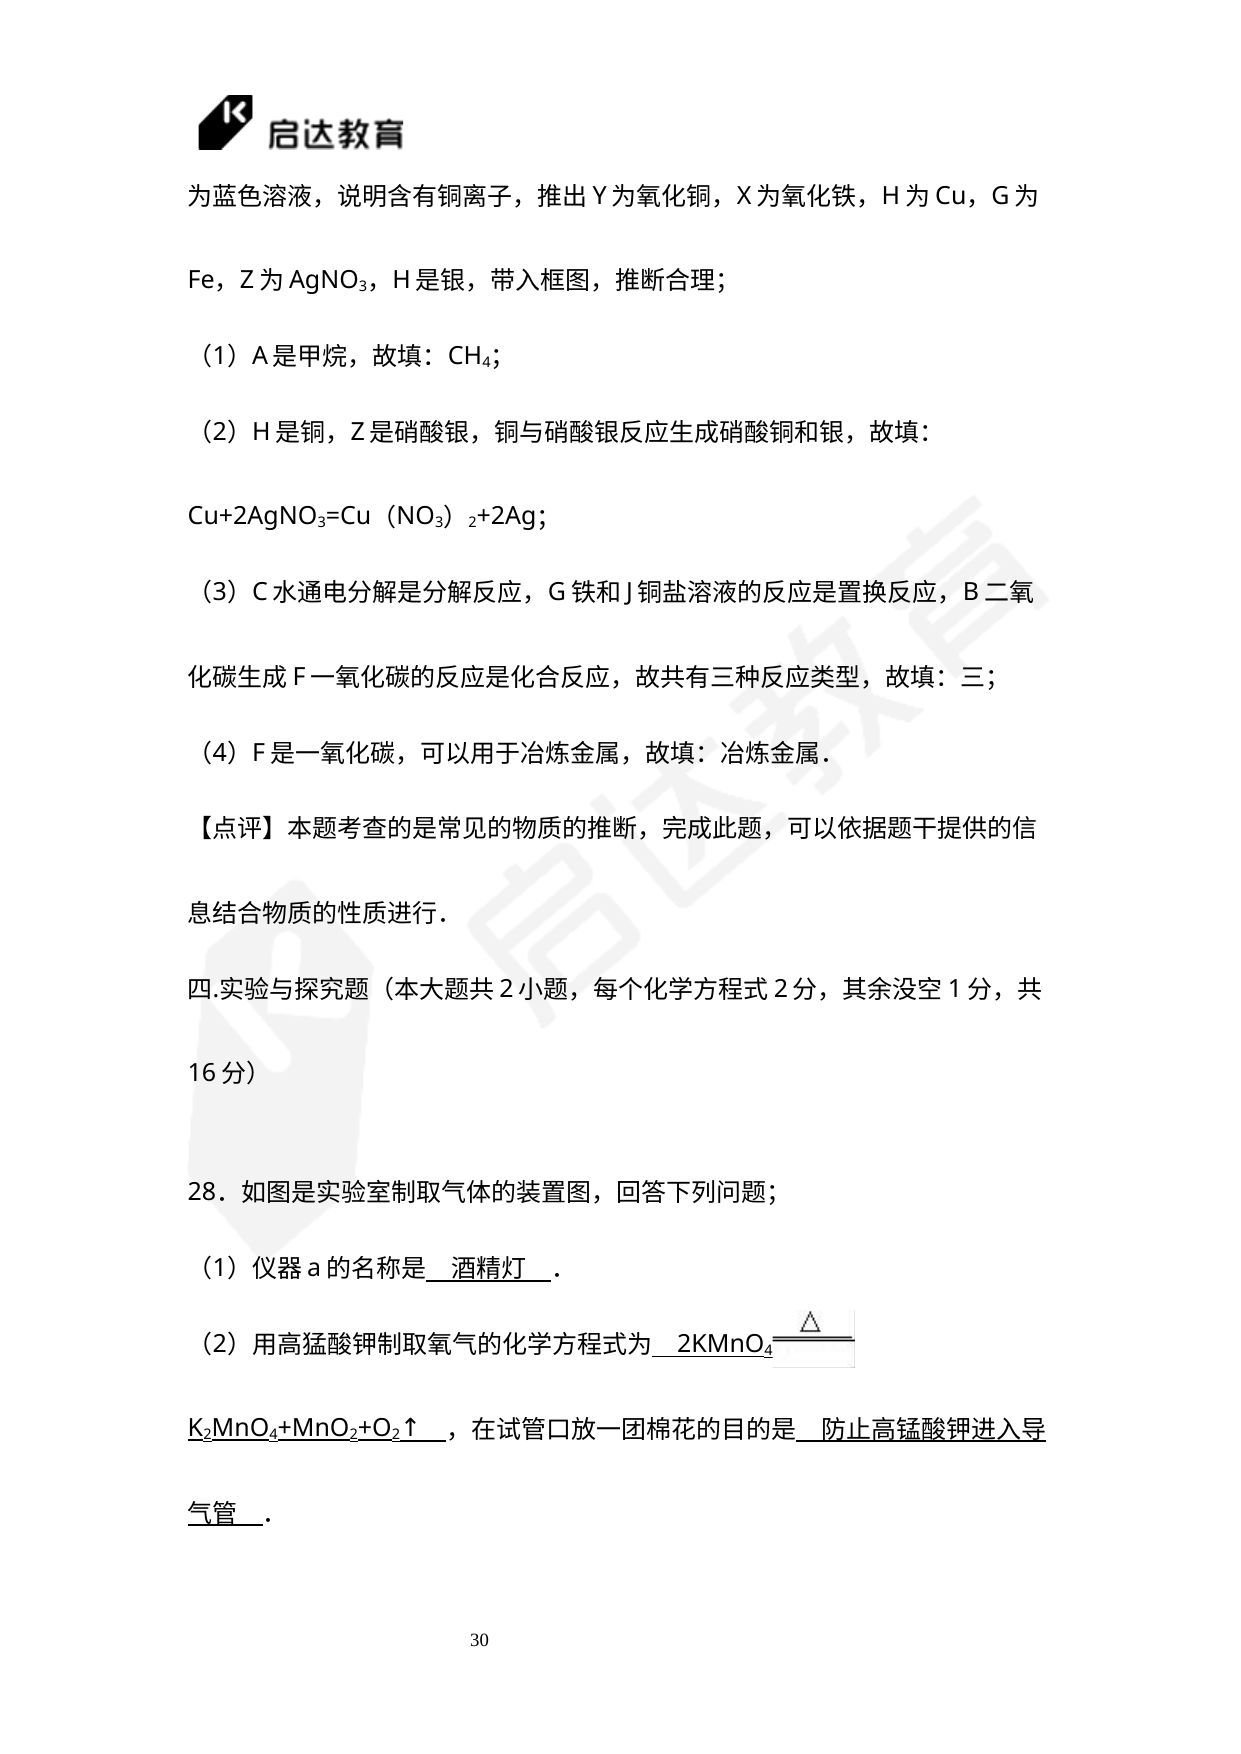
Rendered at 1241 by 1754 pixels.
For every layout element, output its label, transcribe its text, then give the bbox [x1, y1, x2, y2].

text （1）仪器a的名称是 酒精灯 ． [187, 1234, 1053, 1299]
text 28．如图是实验室制取气体的装置图，回答下列问题； [187, 1158, 1053, 1223]
text （2）H是铜，Z是硝酸银，铜与硝酸银反应生成硝酸铜和银，故填：Cu+2AgNO3=Cu（NO3）2+2Ag； [187, 398, 1053, 548]
picture [772, 1310, 855, 1368]
text （2）用高猛酸钾制取氧气的化学方程式为 2KMnO4K2MnO4+MnO2+O2↑ ，在试管口放一团棉花的目的是 防止高锰酸钾进入导气管 ． [187, 1310, 1053, 1544]
text （3）C水通电分解是分解反应，G铁和J铜盐溶液的反应是置换反应，B二氧化碳生成F一氧化碳的反应是化合反应，故共有三种反应类型，故填：三； [187, 558, 1053, 708]
text （4）F是一氧化碳，可以用于冶炼金属，故填：冶炼金属． [187, 719, 1053, 784]
text （1）A是甲烷，故填：CH4； [187, 322, 1053, 387]
text 【点评】本题考查的是常见的物质的推断，完成此题，可以依据题干提供的信息结合物质的性质进行． [187, 794, 1053, 944]
text 四.实验与探究题（本大题共2小题，每个化学方程式2分，其余没空1分，共16分） [187, 955, 1053, 1104]
picture [198, 95, 404, 150]
